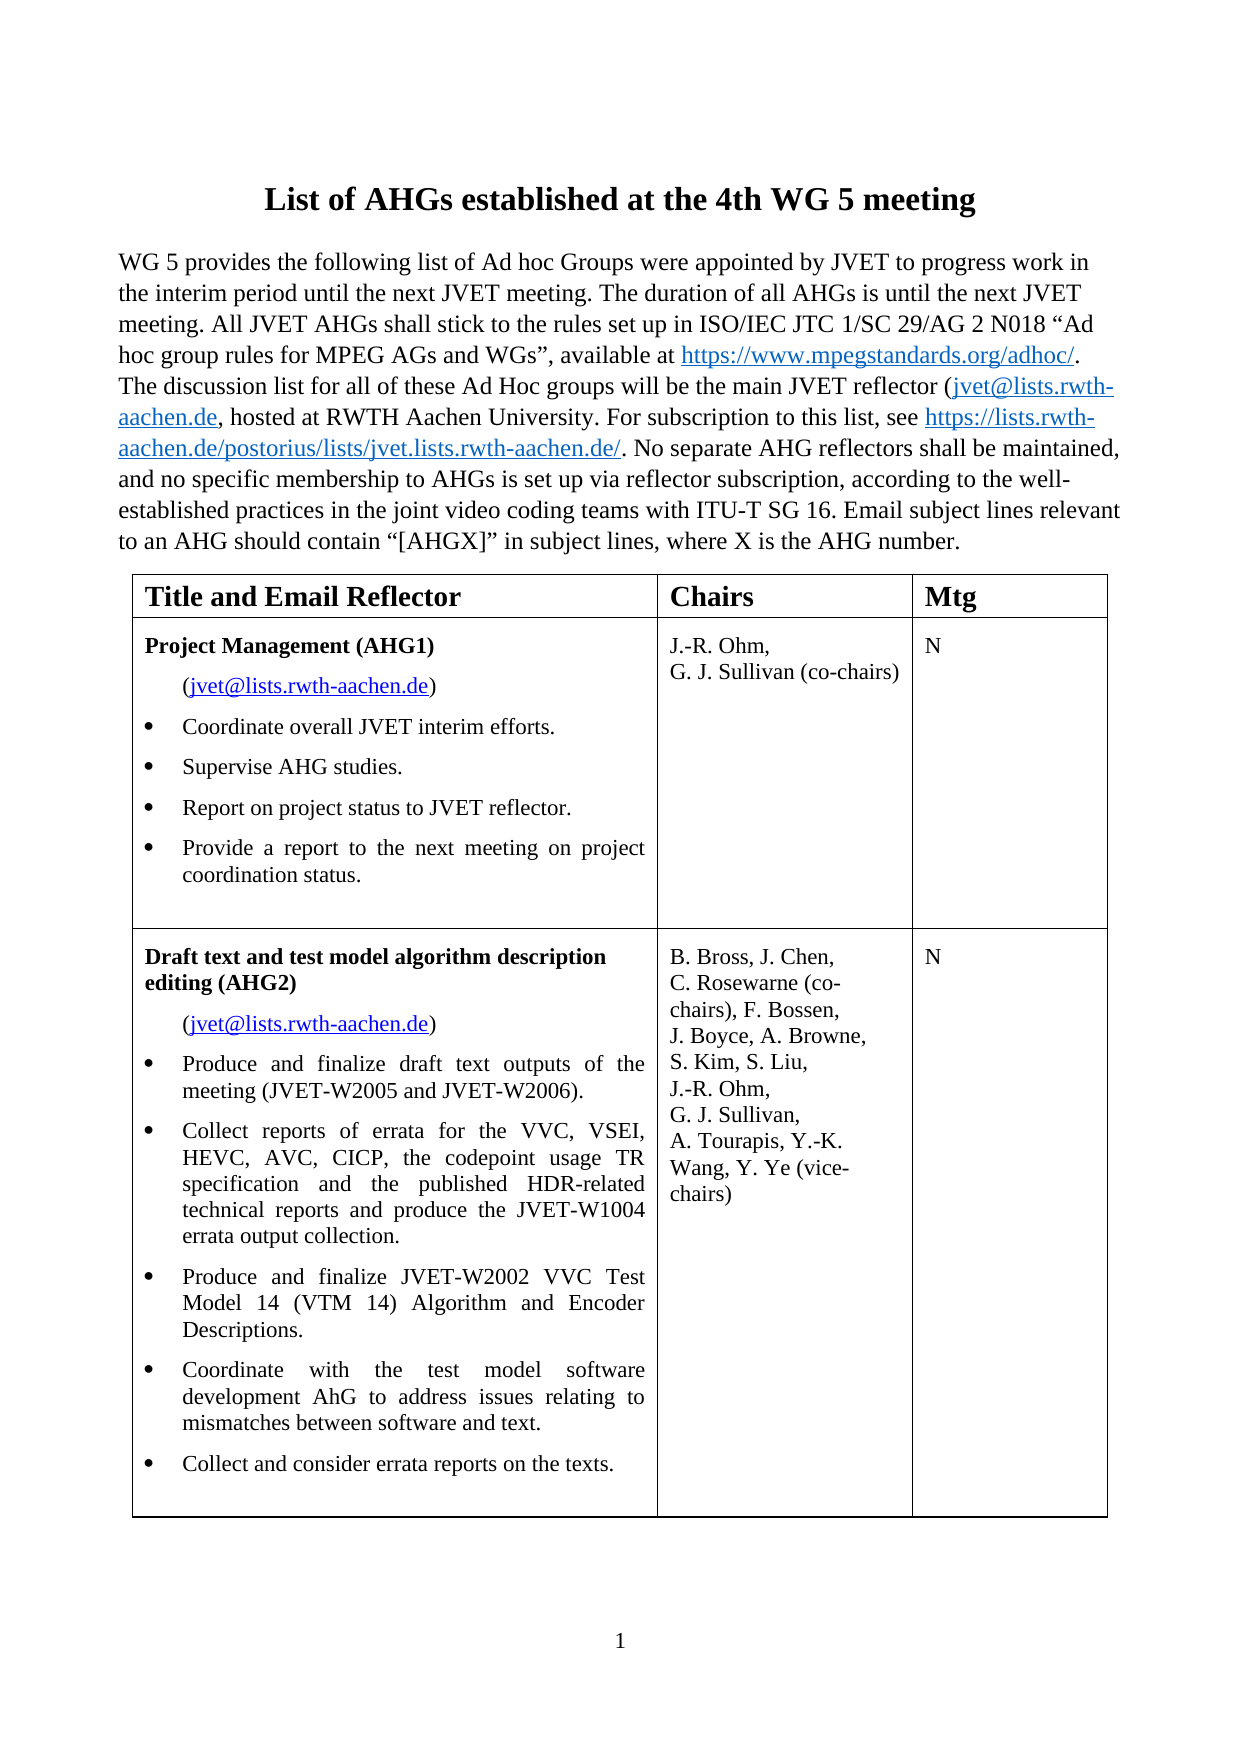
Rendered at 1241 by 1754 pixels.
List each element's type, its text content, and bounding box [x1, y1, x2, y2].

text WG 5 provides the following list of Ad hoc Groups were appointed by JVET to progress work in the interim period until the next JVET meeting. The duration of all AHGs is until the next JVET meeting. All JVET AHGs shall stick to the rules set up in ISO/IEC JTC 1/SC 29/AG 2 N018 “Ad hoc group rules for MPEG AGs and WGs”, available at https://www.mpegstandards.org/adhoc/. The discussion list for all of these Ad Hoc groups will be the main JVET reflector (jvet@lists.rwth-aachen.de, hosted at RWTH Aachen University. For subscription to this list, see https://lists.rwth-aachen.de/postorius/lists/jvet.lists.rwth-aachen.de/. No separate AHG reflectors shall be maintained, and no specific membership to AHGs is set up via reflector subscription, according to the well-established practices in the joint video coding teams with ITU-T SG 16. Email subject lines relevant to an AHG should contain “[AHGX]” in subject lines, where X is the AHG number. [118, 247, 1122, 555]
table_header Chairs [658, 575, 912, 617]
text List of AHGs established at the 4th WG 5 meeting [118, 179, 1122, 217]
table_cell N [913, 929, 1107, 1516]
table_cell Draft text and test model algorithm description editing (AHG2) (jvet@lists.rwth-aachen.de) Produce and finalize draft text outputs of the meeting (JVET-W2005 and JVET-W2006). Collect reports of errata for the VVC, VSEI, HEVC, AVC, CICP, the codepoint usage TR specification and the published HDR-related technical reports and produce the JVET-W1004 errata output collection. Produce and finalize JVET-W2002 VVC Test Model 14 (VTM 14) Algorithm and Encoder Descriptions. Coordinate with the test model software development AhG to address issues relating to mismatches between software and text. Collect and consider errata reports on the texts. [133, 929, 657, 1516]
table_header Mtg [913, 575, 1107, 617]
table_cell B. Bross, J. Chen, C. Rosewarne (co-chairs), F. Bossen, J. Boyce, A. Browne, S. Kim, S. Liu, J.-R. Ohm, G. J. Sullivan, A. Tourapis, Y.-K. Wang, Y. Ye (vice-chairs) [658, 929, 912, 1516]
table_cell N [913, 618, 1107, 928]
table_cell Project Management (AHG1) (jvet@lists.rwth-aachen.de) Coordinate overall JVET interim efforts. Supervise AHG studies. Report on project status to JVET reflector. Provide a report to the next meeting on project coordination status. [133, 618, 657, 928]
table_cell J.-R. Ohm, G. J. Sullivan (co-chairs) [658, 618, 912, 928]
table_header Title and Email Reflector [133, 575, 657, 617]
